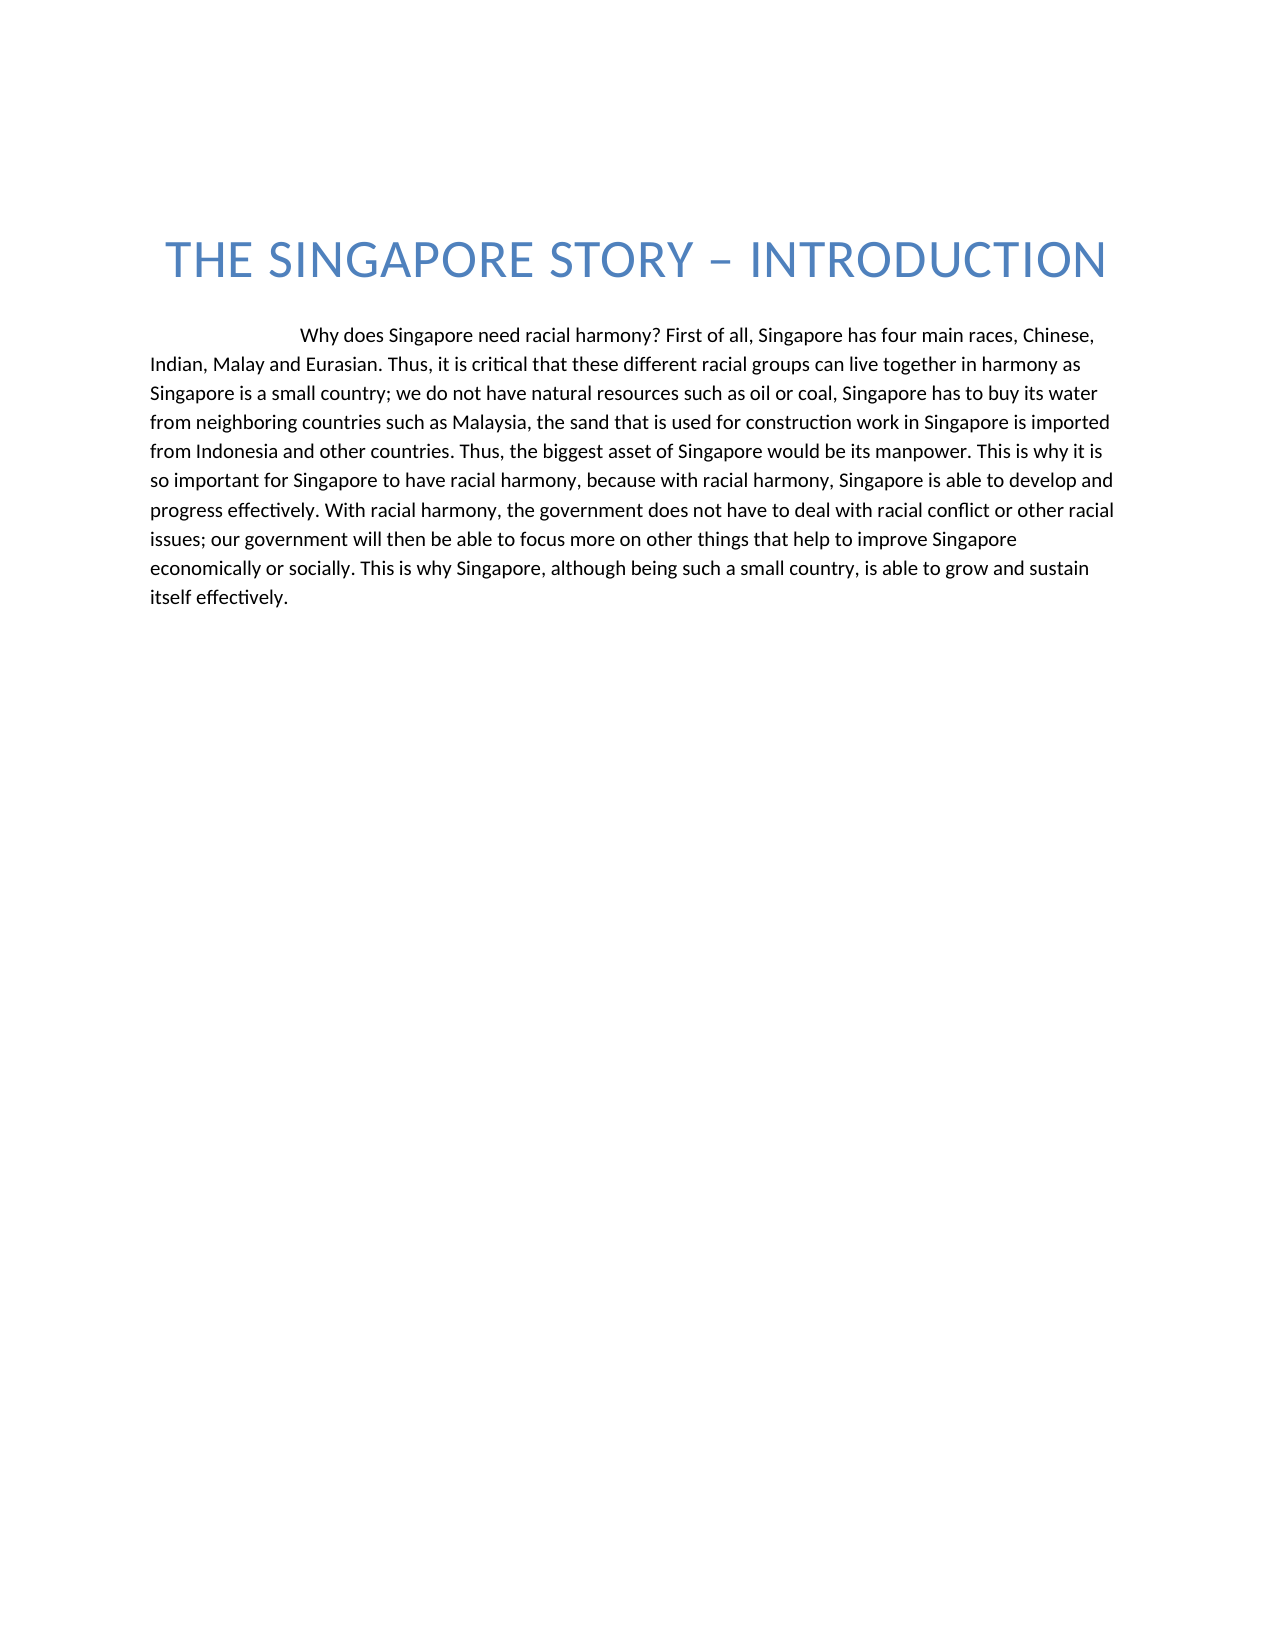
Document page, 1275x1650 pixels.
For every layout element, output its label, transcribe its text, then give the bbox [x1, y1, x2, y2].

text Why does Singapore need racial harmony? First of all, Singapore has four main races, Chinese, Indian, Malay and Eurasian. Thus, it is critical that these different racial groups can live together in harmony as Singapore is a small country; we do not have natural resources such as oil or coal, Singapore has to buy its water from neighboring countries such as Malaysia, the sand that is used for construction work in Singapore is imported from Indonesia and other countries. Thus, the biggest asset of Singapore would be its manpower. This is why it is so important for Singapore to have racial harmony, because with racial harmony, Singapore is able to develop and progress effectively. With racial harmony, the government does not have to deal with racial conflict or other racial issues; our government will then be able to focus more on other things that help to improve Singapore economically or socially. This is why Singapore, although being such a small country, is able to grow and sustain itself effectively. [150, 322, 1125, 610]
title The singapore story – introduction [150, 225, 1125, 291]
